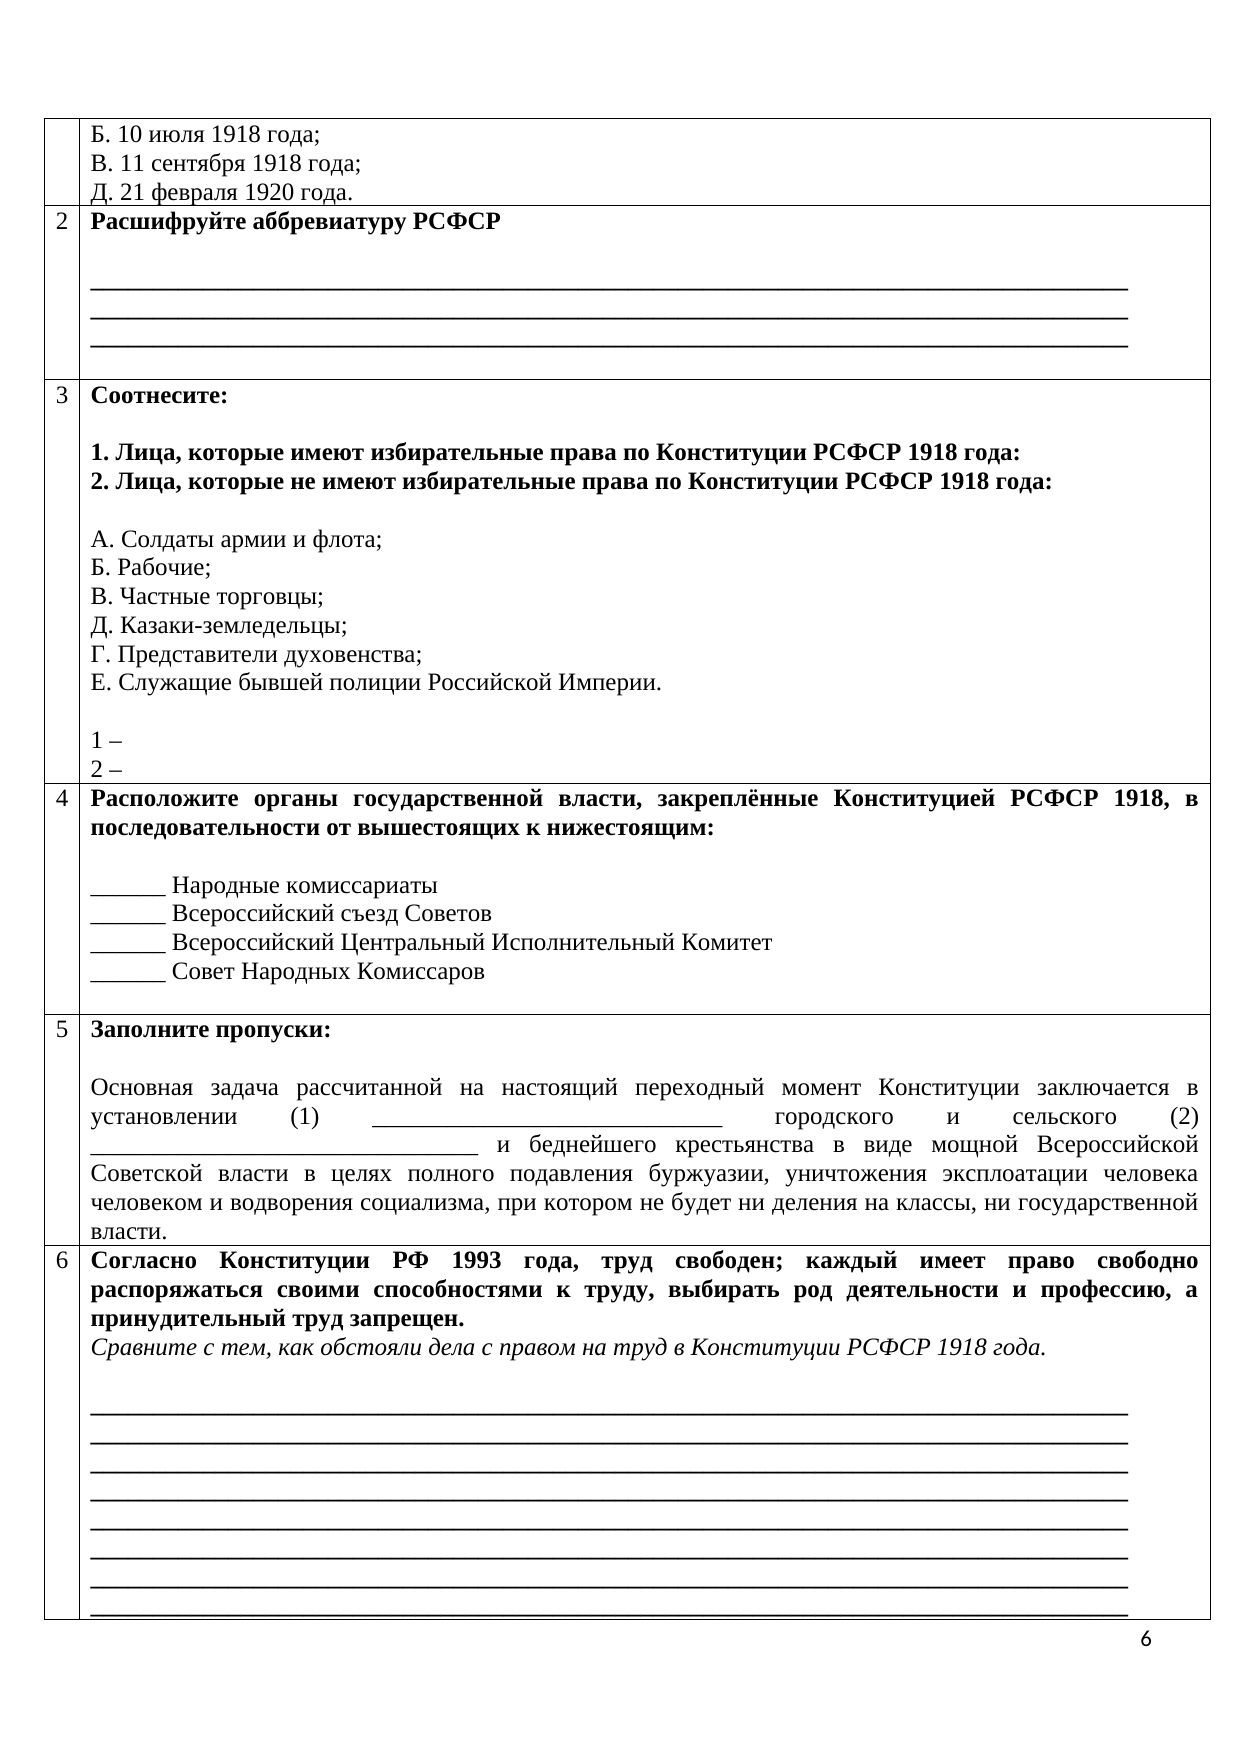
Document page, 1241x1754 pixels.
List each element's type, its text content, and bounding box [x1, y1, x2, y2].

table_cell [80, 119, 1210, 205]
table_cell 6 [45, 1246, 79, 1619]
table_cell 1 [45, 119, 79, 205]
table_cell 2 [45, 206, 79, 379]
table_cell Соотнесите: 1. Лица, которые имеют избирательные права по Конституции РСФСР 1918 года: 2. Лица, которые не имеют избирательные права по Конституции РСФСР 1918 года: А. Солдаты армии и флота; Б. Рабочие; В. Частные торговцы; Д. Казаки-земледельцы; Г. Представители духовенства; Е. Служащие бывшей полиции Российской Империи. 1 – 2 – [80, 380, 1210, 782]
table_cell Расшифруйте аббревиатуру РСФСР ___________________________________________________________________________________ ___________________________________________________________________________________ ___________________________________________________________________________________ [80, 206, 1210, 379]
table_cell Заполните пропуски: Основная задача рассчитанной на настоящий переходный момент Конституции заключается в установлении (1) ____________________________ городского и сельского (2) _______________________________ и беднейшего крестьянства в виде мощной Всероссийской Советской власти в целях полного подавления буржуазии, уничтожения эксплоатации человека человеком и водворения социализма, при котором не будет ни деления на классы, ни государственной власти. [80, 1015, 1210, 1244]
table_cell 3 [45, 380, 79, 782]
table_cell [80, 1246, 1210, 1619]
table_cell 4 [45, 784, 79, 1013]
table_cell Расположите органы государственной власти, закреплённые Конституцией РСФСР 1918, в последовательности от вышестоящих к нижестоящим: ______ Народные комиссариаты ______ Всероссийский съезд Советов ______ Всероссийский Центральный Исполнительный Комитет ______ Совет Народных Комиссаров [80, 784, 1210, 1013]
table_cell 5 [45, 1015, 79, 1244]
